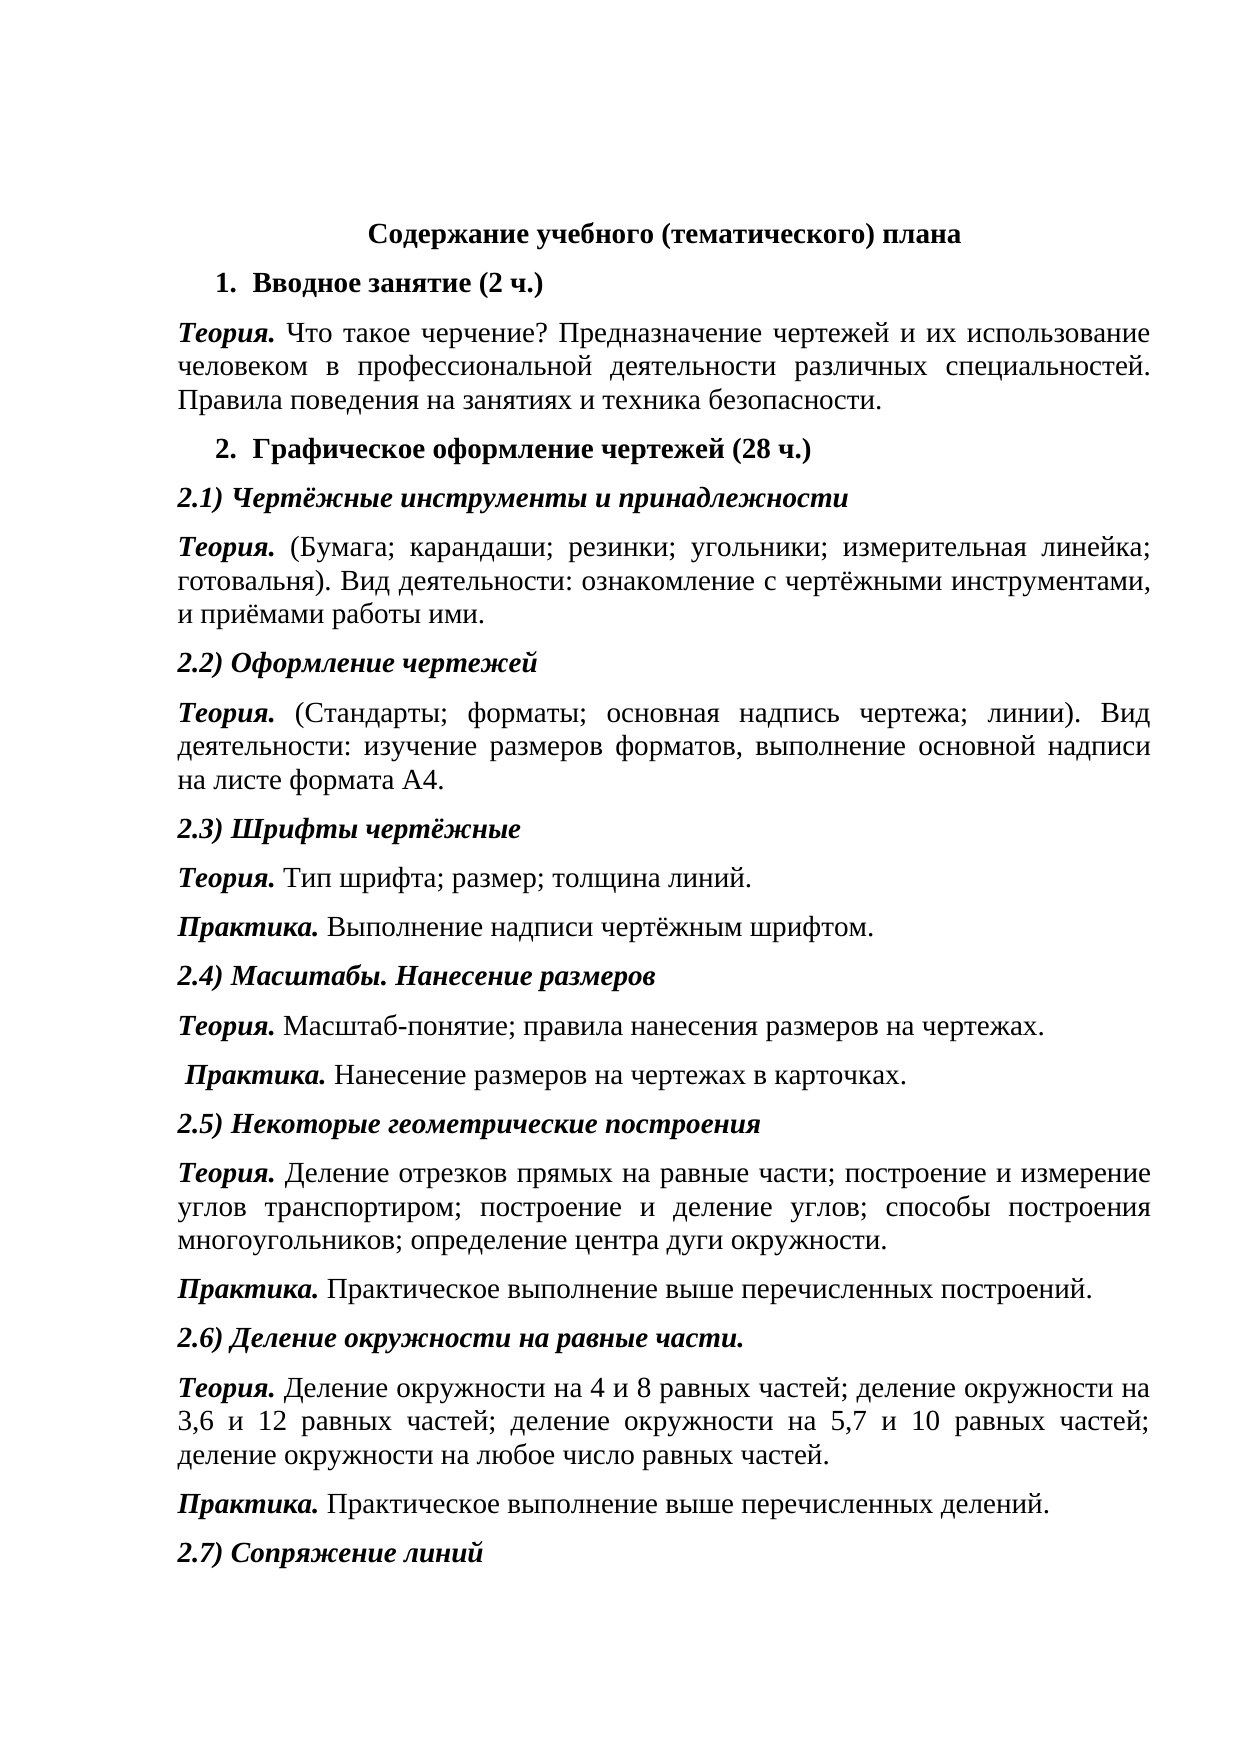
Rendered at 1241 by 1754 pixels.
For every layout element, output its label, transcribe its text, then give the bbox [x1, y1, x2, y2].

text Практика. Практическое выполнение выше перечисленных построений. [177, 1271, 1152, 1305]
text Теория. Деление отрезков прямых на равные части; построение и измерение углов транспортиром; построение и деление углов; способы построения многоугольников; определение центра дуги окружности. [177, 1155, 1152, 1256]
text Содержание учебного (тематического) плана [177, 216, 1152, 250]
text 2.6) Деление окружности на равные части. [177, 1321, 1152, 1354]
text 2.3) Шрифты чертёжные [177, 811, 1152, 844]
text 2.1) Чертёжные инструменты и принадлежности [177, 480, 1152, 514]
text Теория. (Бумага; карандаши; резинки; угольники; измерительная линейка; готовальня). Вид деятельности: ознакомление с чертёжными инструментами, и приёмами работы ими. [177, 529, 1152, 630]
text 2.5) Некоторые геометрические построения [177, 1106, 1152, 1139]
text Теория. (Стандарты; форматы; основная надпись чертежа; линии). Вид деятельности: изучение размеров форматов, выполнение основной надписи на листе формата А4. [177, 695, 1152, 795]
text Теория. Что такое черчение? Предназначение чертежей и их использование человеком в профессиональной деятельности различных специальностей. Правила поведения на занятиях и техника безопасности. [177, 315, 1152, 415]
list Вводное занятие (2 ч.) [215, 266, 1152, 299]
text Теория. Тип шрифта; размер; толщина линий. [177, 860, 1152, 894]
text Теория. Масштаб-понятие; правила нанесения размеров на чертежах. [177, 1008, 1152, 1041]
text Теория. Деление окружности на 4 и 8 равных частей; деление окружности на 3,6 и 12 равных частей; деление окружности на 5,7 и 10 равных частей; деление окружности на любое число равных частей. [177, 1370, 1152, 1470]
text Практика. Нанесение размеров на чертежах в карточках. [177, 1057, 1152, 1090]
text 2.4) Масштабы. Нанесение размеров [177, 958, 1152, 992]
text 2.2) Оформление чертежей [177, 646, 1152, 679]
text Практика. Выполнение надписи чертёжным шрифтом. [177, 909, 1152, 943]
list Графическое оформление чертежей (28 ч.) [215, 431, 1152, 464]
text Практика. Практическое выполнение выше перечисленных делений. [177, 1486, 1152, 1519]
text 2.7) Сопряжение линий [177, 1535, 1152, 1569]
